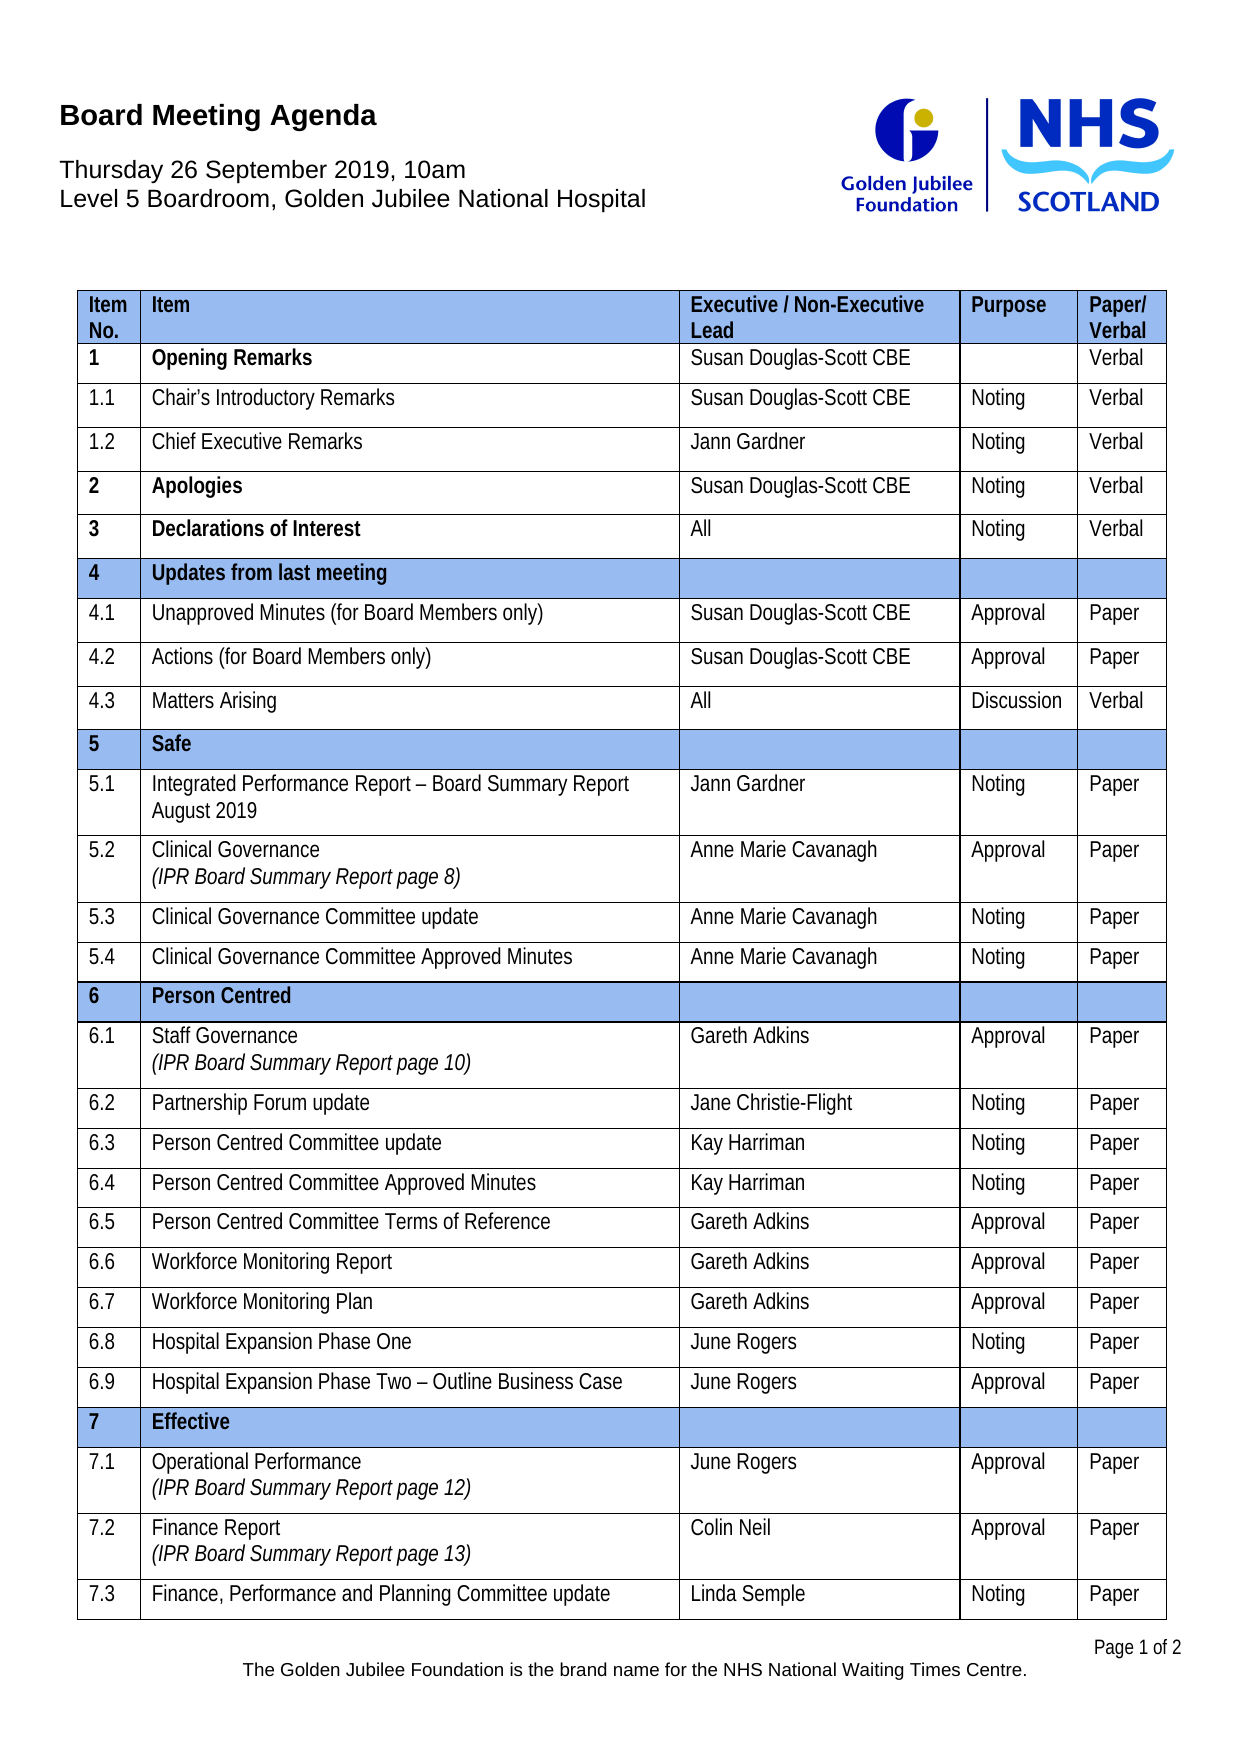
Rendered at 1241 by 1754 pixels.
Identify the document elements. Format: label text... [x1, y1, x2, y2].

table_cell Noting [961, 1089, 1077, 1127]
table_cell 5 [78, 730, 140, 769]
table_cell Apologies [141, 472, 679, 514]
table_cell 5.4 [78, 943, 140, 981]
table_cell Opening Remarks [141, 344, 679, 383]
table_cell Noting [961, 515, 1077, 558]
table_cell Approval [961, 599, 1077, 642]
text Level 5 Boardroom, Golden Jubilee National Hospital [59, 184, 832, 213]
table_cell Anne Marie Cavanagh [680, 943, 959, 981]
table_cell [961, 1408, 1077, 1447]
table_cell Workforce Monitoring Plan [141, 1288, 679, 1327]
table_cell 6.9 [78, 1368, 140, 1407]
table_cell Noting [961, 428, 1077, 471]
table_cell 6.5 [78, 1208, 140, 1247]
table_cell 6.1 [78, 1023, 140, 1088]
table_cell [961, 730, 1077, 769]
table_cell Noting [961, 943, 1077, 981]
text Board Meeting Agenda [59, 98, 832, 131]
table_cell Approval [961, 1208, 1077, 1247]
table_cell Verbal [1078, 687, 1166, 729]
table_cell Hospital Expansion Phase Two – Outline Business Case [141, 1368, 679, 1407]
table_cell 6.8 [78, 1328, 140, 1367]
table_cell [961, 344, 1077, 383]
table_cell Paper [1078, 1448, 1166, 1513]
table_cell [961, 559, 1077, 598]
table_cell Paper [1078, 1580, 1166, 1619]
table_cell Paper [1078, 943, 1166, 981]
table_cell Staff Governance (IPR Board Summary Report page 10) [141, 1023, 679, 1088]
table_cell Paper [1078, 599, 1166, 642]
table_cell Verbal [1078, 344, 1166, 383]
table_cell 5.1 [78, 770, 140, 835]
table_cell 5.2 [78, 836, 140, 902]
table_cell 4.3 [78, 687, 140, 729]
table_cell Clinical Governance (IPR Board Summary Report page 8) [141, 836, 679, 902]
table_cell Person Centred Committee Approved Minutes [141, 1169, 679, 1207]
table_cell Anne Marie Cavanagh [680, 836, 959, 902]
table_cell Noting [961, 472, 1077, 514]
table_cell Operational Performance (IPR Board Summary Report page 12) [141, 1448, 679, 1513]
table_cell Paper [1078, 1248, 1166, 1287]
table_cell Paper [1078, 643, 1166, 686]
table_cell Chief Executive Remarks [141, 428, 679, 471]
table_cell [1078, 559, 1166, 598]
table_cell Kay Harriman [680, 1169, 959, 1207]
table_cell June Rogers [680, 1368, 959, 1407]
table_cell Jann Gardner [680, 770, 959, 835]
table_cell Paper [1078, 903, 1166, 942]
table_header Item [141, 291, 679, 343]
table_cell 1.1 [78, 384, 140, 427]
table_cell All [680, 687, 959, 729]
table_cell Clinical Governance Committee update [141, 903, 679, 942]
table_cell Jann Gardner [680, 428, 959, 471]
table_cell [1078, 730, 1166, 769]
table_cell Safe [141, 730, 679, 769]
table_cell Person Centred Committee update [141, 1129, 679, 1167]
table_header Paper/ Verbal [1078, 291, 1166, 343]
table_cell Paper [1078, 1208, 1166, 1247]
table_cell 6.6 [78, 1248, 140, 1287]
table_cell 5.3 [78, 903, 140, 942]
table_cell Gareth Adkins [680, 1288, 959, 1327]
table_cell All [680, 515, 959, 558]
table_cell [680, 1408, 959, 1447]
table_cell 6 [78, 983, 140, 1021]
table_cell Approval [961, 1023, 1077, 1088]
table_cell 6.4 [78, 1169, 140, 1207]
table_cell [961, 983, 1077, 1021]
table_cell Gareth Adkins [680, 1248, 959, 1287]
table_cell Noting [961, 1580, 1077, 1619]
table_cell Approval [961, 1514, 1077, 1579]
table_cell 4 [78, 559, 140, 598]
table_cell 6.2 [78, 1089, 140, 1127]
table_cell Paper [1078, 1169, 1166, 1207]
picture [832, 82, 1182, 228]
table_cell Paper [1078, 770, 1166, 835]
table_cell Integrated Performance Report – Board Summary Report August 2019 [141, 770, 679, 835]
table_cell Susan Douglas-Scott CBE [680, 384, 959, 427]
text Thursday 26 September 2019, 10am [59, 155, 832, 184]
table_cell 1 [78, 344, 140, 383]
table_cell 4.2 [78, 643, 140, 686]
table_cell Noting [961, 770, 1077, 835]
table_cell Paper [1078, 1368, 1166, 1407]
table_cell Hospital Expansion Phase One [141, 1328, 679, 1367]
table_cell June Rogers [680, 1448, 959, 1513]
table_cell Chair’s Introductory Remarks [141, 384, 679, 427]
table_cell [680, 730, 959, 769]
table_header Executive / Non-Executive Lead [680, 291, 959, 343]
table_cell June Rogers [680, 1328, 959, 1367]
table_cell Susan Douglas-Scott CBE [680, 643, 959, 686]
table_cell Colin Neil [680, 1514, 959, 1579]
table_cell Effective [141, 1408, 679, 1447]
table_cell Discussion [961, 687, 1077, 729]
table_cell [680, 559, 959, 598]
table_cell 2 [78, 472, 140, 514]
table_cell Approval [961, 1368, 1077, 1407]
table_cell Linda Semple [680, 1580, 959, 1619]
table_cell Partnership Forum update [141, 1089, 679, 1127]
table_cell Updates from last meeting [141, 559, 679, 598]
table_cell Clinical Governance Committee Approved Minutes [141, 943, 679, 981]
table_cell Paper [1078, 1089, 1166, 1127]
table_cell [1078, 983, 1166, 1021]
table_cell 7 [78, 1408, 140, 1447]
table_cell Noting [961, 384, 1077, 427]
table_cell 1.2 [78, 428, 140, 471]
table_cell Anne Marie Cavanagh [680, 903, 959, 942]
table_cell Susan Douglas-Scott CBE [680, 472, 959, 514]
table_cell Kay Harriman [680, 1129, 959, 1167]
table_cell Verbal [1078, 428, 1166, 471]
table_cell Paper [1078, 1328, 1166, 1367]
table_cell Gareth Adkins [680, 1208, 959, 1247]
table_cell Approval [961, 836, 1077, 902]
table_cell [680, 983, 959, 1021]
table_cell 7.1 [78, 1448, 140, 1513]
table_cell Paper [1078, 1129, 1166, 1167]
table_cell Gareth Adkins [680, 1023, 959, 1088]
table_cell 3 [78, 515, 140, 558]
table_header Purpose [961, 291, 1077, 343]
table_header Item No. [78, 291, 140, 343]
table_cell Workforce Monitoring Report [141, 1248, 679, 1287]
table_cell Paper [1078, 836, 1166, 902]
table_cell Finance, Performance and Planning Committee update [141, 1580, 679, 1619]
table_cell Noting [961, 1169, 1077, 1207]
table_cell Paper [1078, 1288, 1166, 1327]
table_cell Approval [961, 1448, 1077, 1513]
table_cell Approval [961, 643, 1077, 686]
table_cell 7.3 [78, 1580, 140, 1619]
table_cell Noting [961, 903, 1077, 942]
table_cell 6.7 [78, 1288, 140, 1327]
table_cell 6.3 [78, 1129, 140, 1167]
table_cell Verbal [1078, 472, 1166, 514]
table_cell Verbal [1078, 384, 1166, 427]
table_cell Person Centred Committee Terms of Reference [141, 1208, 679, 1247]
table_cell [1078, 1408, 1166, 1447]
table_cell Approval [961, 1248, 1077, 1287]
table_cell Unapproved Minutes (for Board Members only) [141, 599, 679, 642]
table_cell Noting [961, 1328, 1077, 1367]
table_cell Person Centred [141, 983, 679, 1021]
table_cell Actions (for Board Members only) [141, 643, 679, 686]
table_cell Noting [961, 1129, 1077, 1167]
table_cell Approval [961, 1288, 1077, 1327]
table_cell Paper [1078, 1023, 1166, 1088]
table_cell 7.2 [78, 1514, 140, 1579]
table_cell 4.1 [78, 599, 140, 642]
table_cell Susan Douglas-Scott CBE [680, 599, 959, 642]
table_cell Paper [1078, 1514, 1166, 1579]
table_cell Matters Arising [141, 687, 679, 729]
table_cell Verbal [1078, 515, 1166, 558]
table_cell Declarations of Interest [141, 515, 679, 558]
table_cell Susan Douglas-Scott CBE [680, 344, 959, 383]
table_cell Jane Christie-Flight [680, 1089, 959, 1127]
table_cell Finance Report (IPR Board Summary Report page 13) [141, 1514, 679, 1579]
